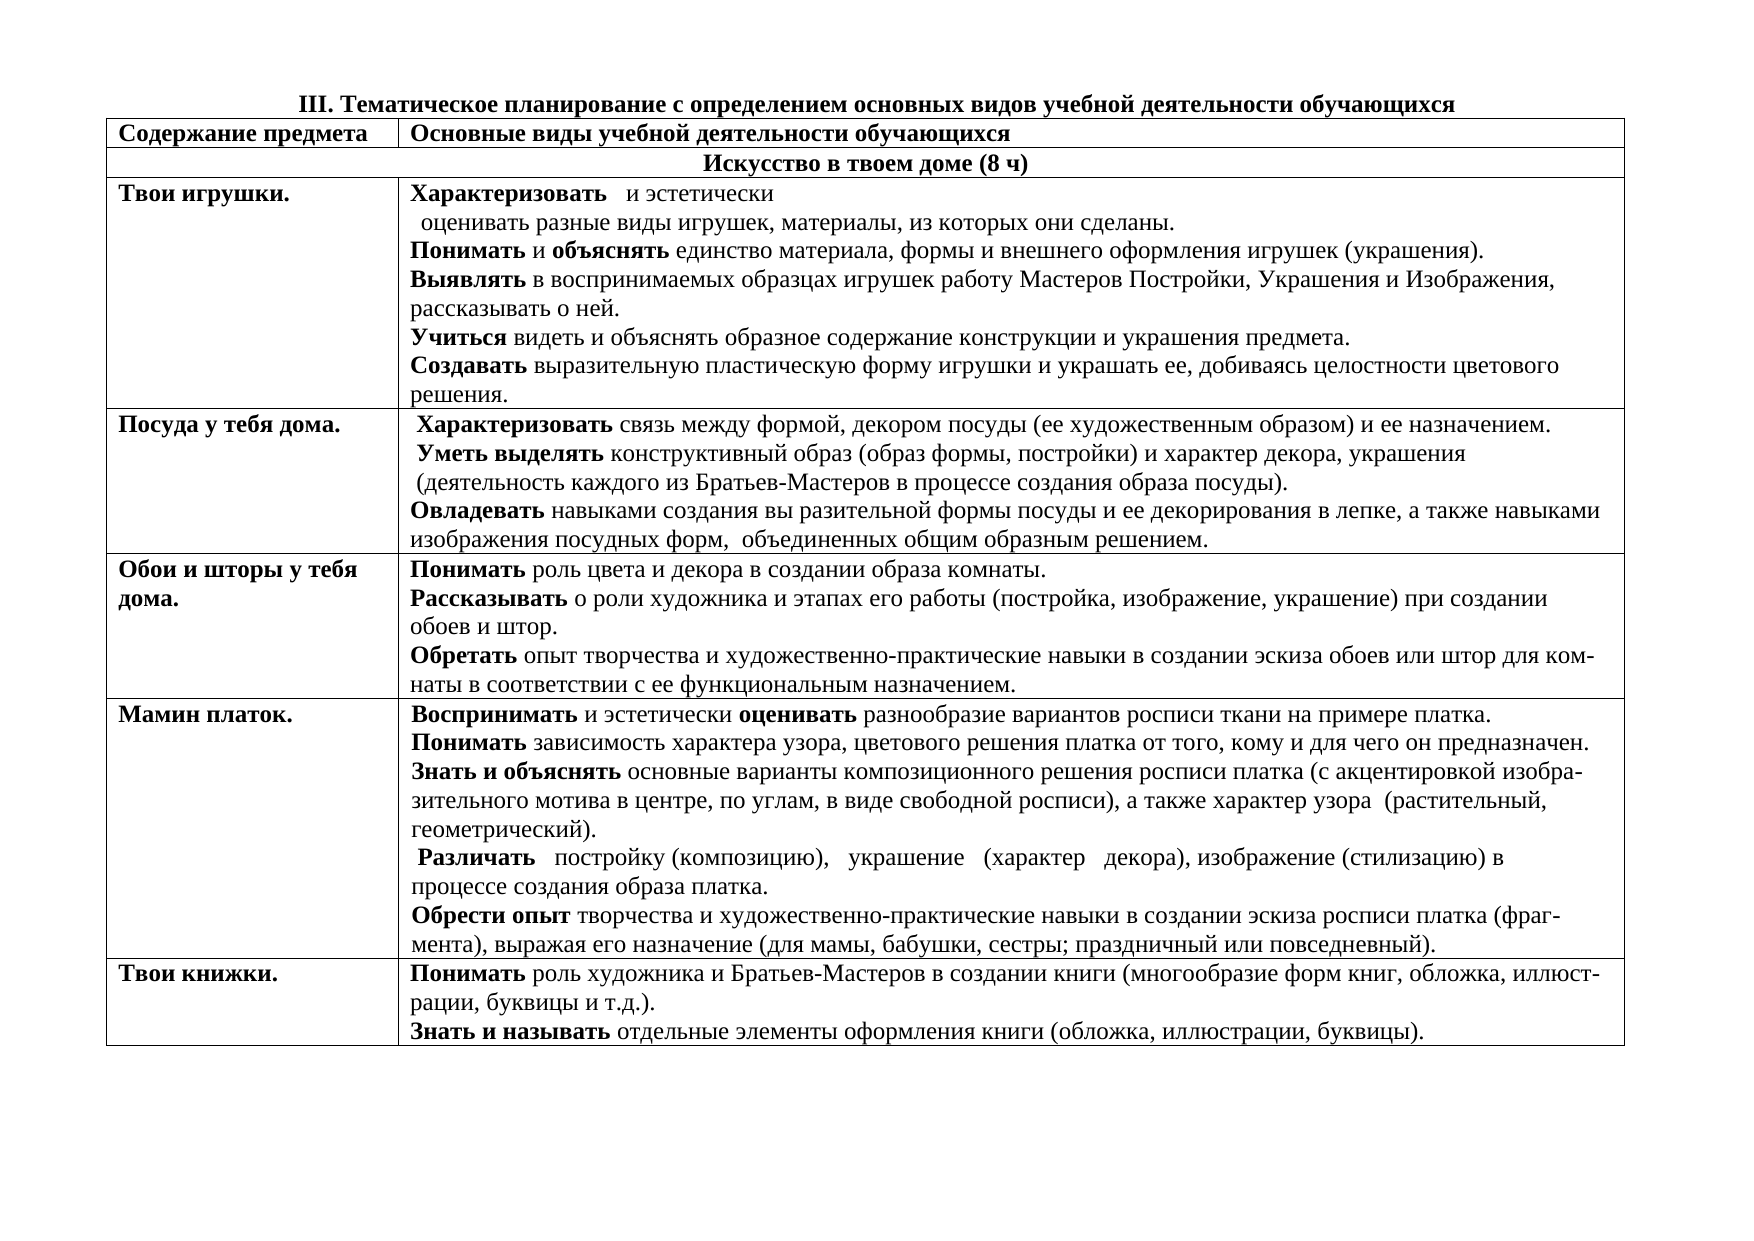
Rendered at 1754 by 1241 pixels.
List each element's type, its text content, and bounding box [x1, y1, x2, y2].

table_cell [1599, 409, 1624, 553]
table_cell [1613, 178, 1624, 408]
table_cell Посуда у тебя дома. [107, 409, 398, 553]
table_cell Твои книжки. [107, 959, 398, 1045]
text III. Тематическое планирование с определением основных видов учебной деятельности обучающихся [118, 89, 1636, 117]
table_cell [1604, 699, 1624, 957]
table_header Основные виды учебной деятельности обучающихся [399, 119, 1624, 147]
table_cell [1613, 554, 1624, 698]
table_header Содержание предмета [107, 119, 398, 147]
table_cell Обои и шторы у тебя дома. [107, 554, 398, 698]
table_cell Мамин платок. [107, 699, 398, 957]
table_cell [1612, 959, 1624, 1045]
table_cell Твои игрушки. [107, 178, 398, 408]
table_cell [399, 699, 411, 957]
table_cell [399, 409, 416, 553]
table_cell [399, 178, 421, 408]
table_cell Искусство в твоем доме (8 ч) [107, 148, 1624, 177]
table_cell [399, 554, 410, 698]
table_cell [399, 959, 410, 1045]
